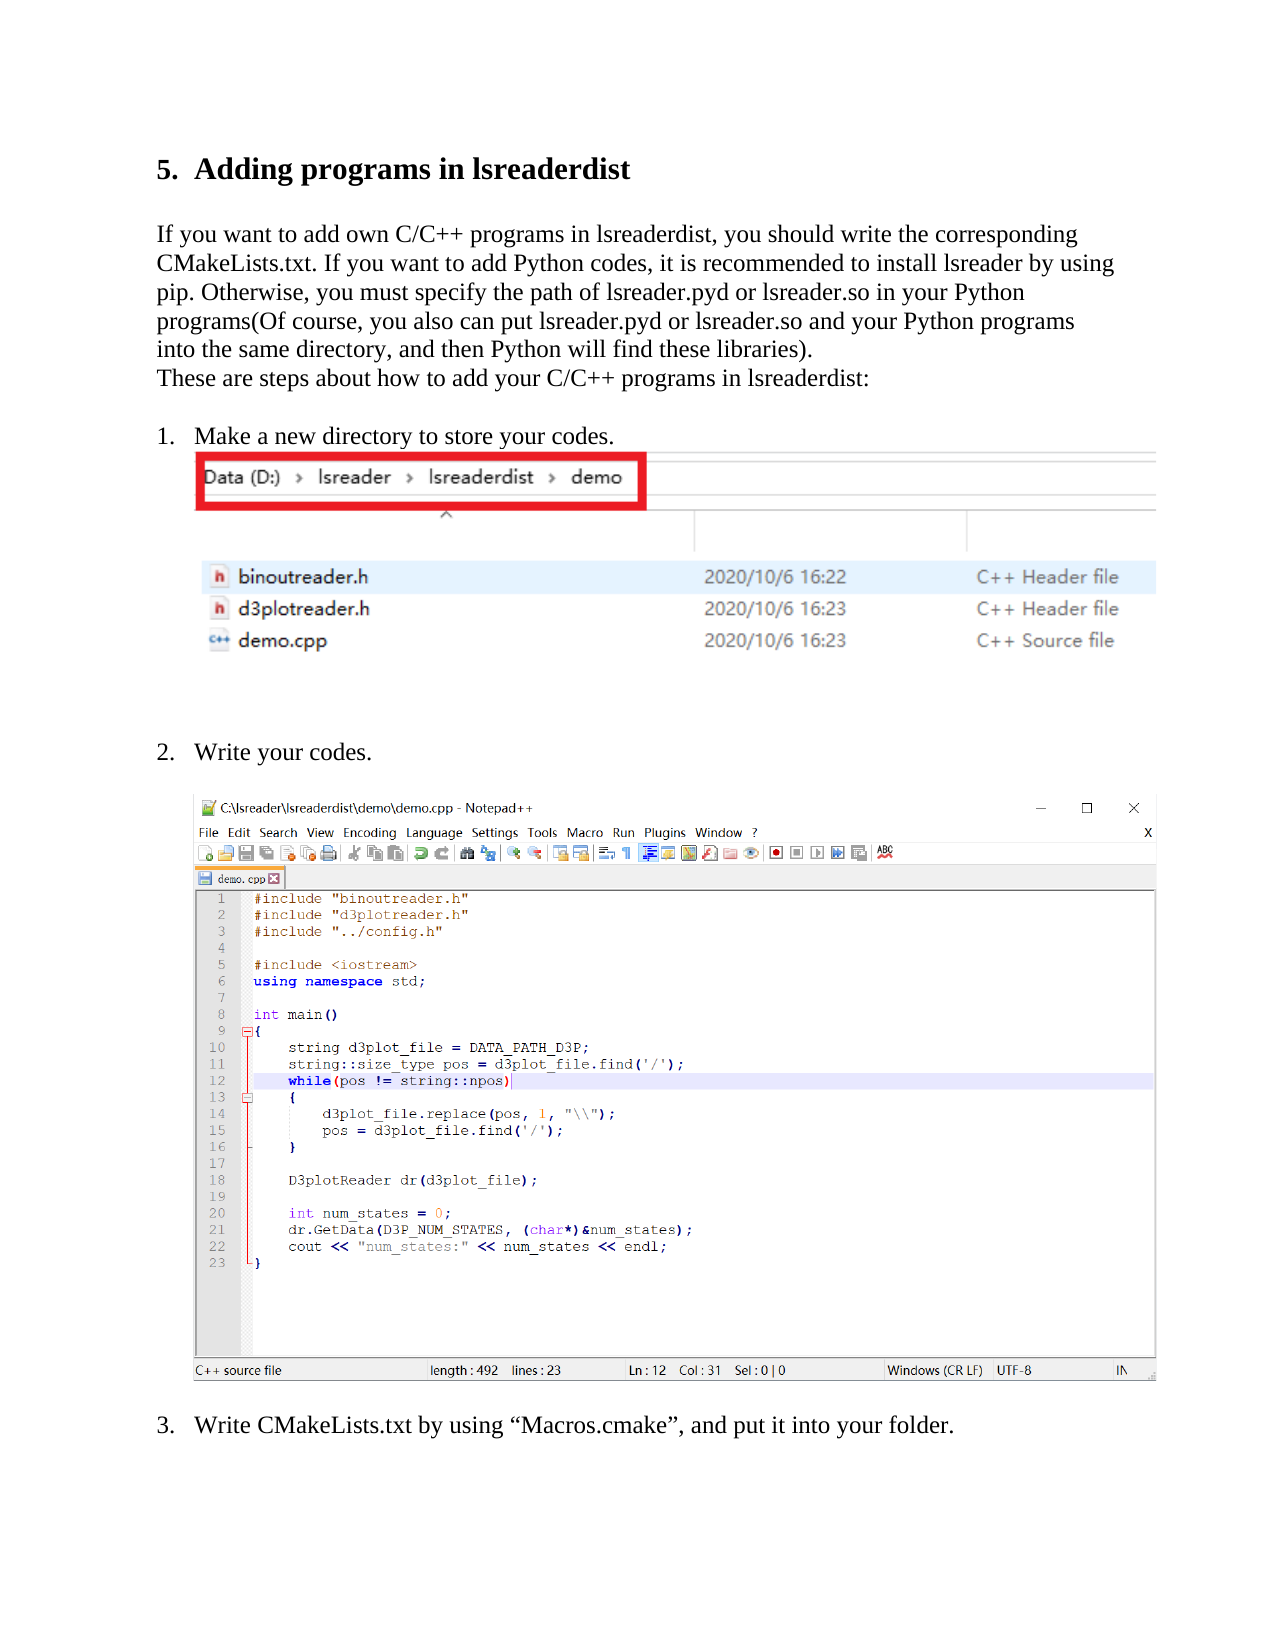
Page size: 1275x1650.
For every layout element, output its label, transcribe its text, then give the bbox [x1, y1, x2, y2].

picture [193, 449, 1157, 679]
text These are steps about how to add your C/C++ programs in lsreaderdist: [156, 363, 1118, 392]
list Write your codes. [156, 737, 1118, 765]
list Adding programs in lsreaderdist [156, 150, 1118, 186]
picture [193, 794, 1157, 1381]
list Make a new directory to store your codes. [156, 421, 1118, 449]
text If you want to add own C/C++ programs in lsreaderdist, you should write the corresponding CMakeLists.txt. If you want to add Python codes, it is recommended to install lsreader by using pip. Otherwise, you must specify the path of lsreader.pyd or lsreader.so in your Python programs(Of course, you also can put lsreader.pyd or lsreader.so and your Python programs into the same directory, and then Python will find these libraries). [156, 219, 1118, 363]
list Write CMakeLists.txt by using “Macros.cmake”, and put it into your folder. [156, 1410, 1118, 1438]
